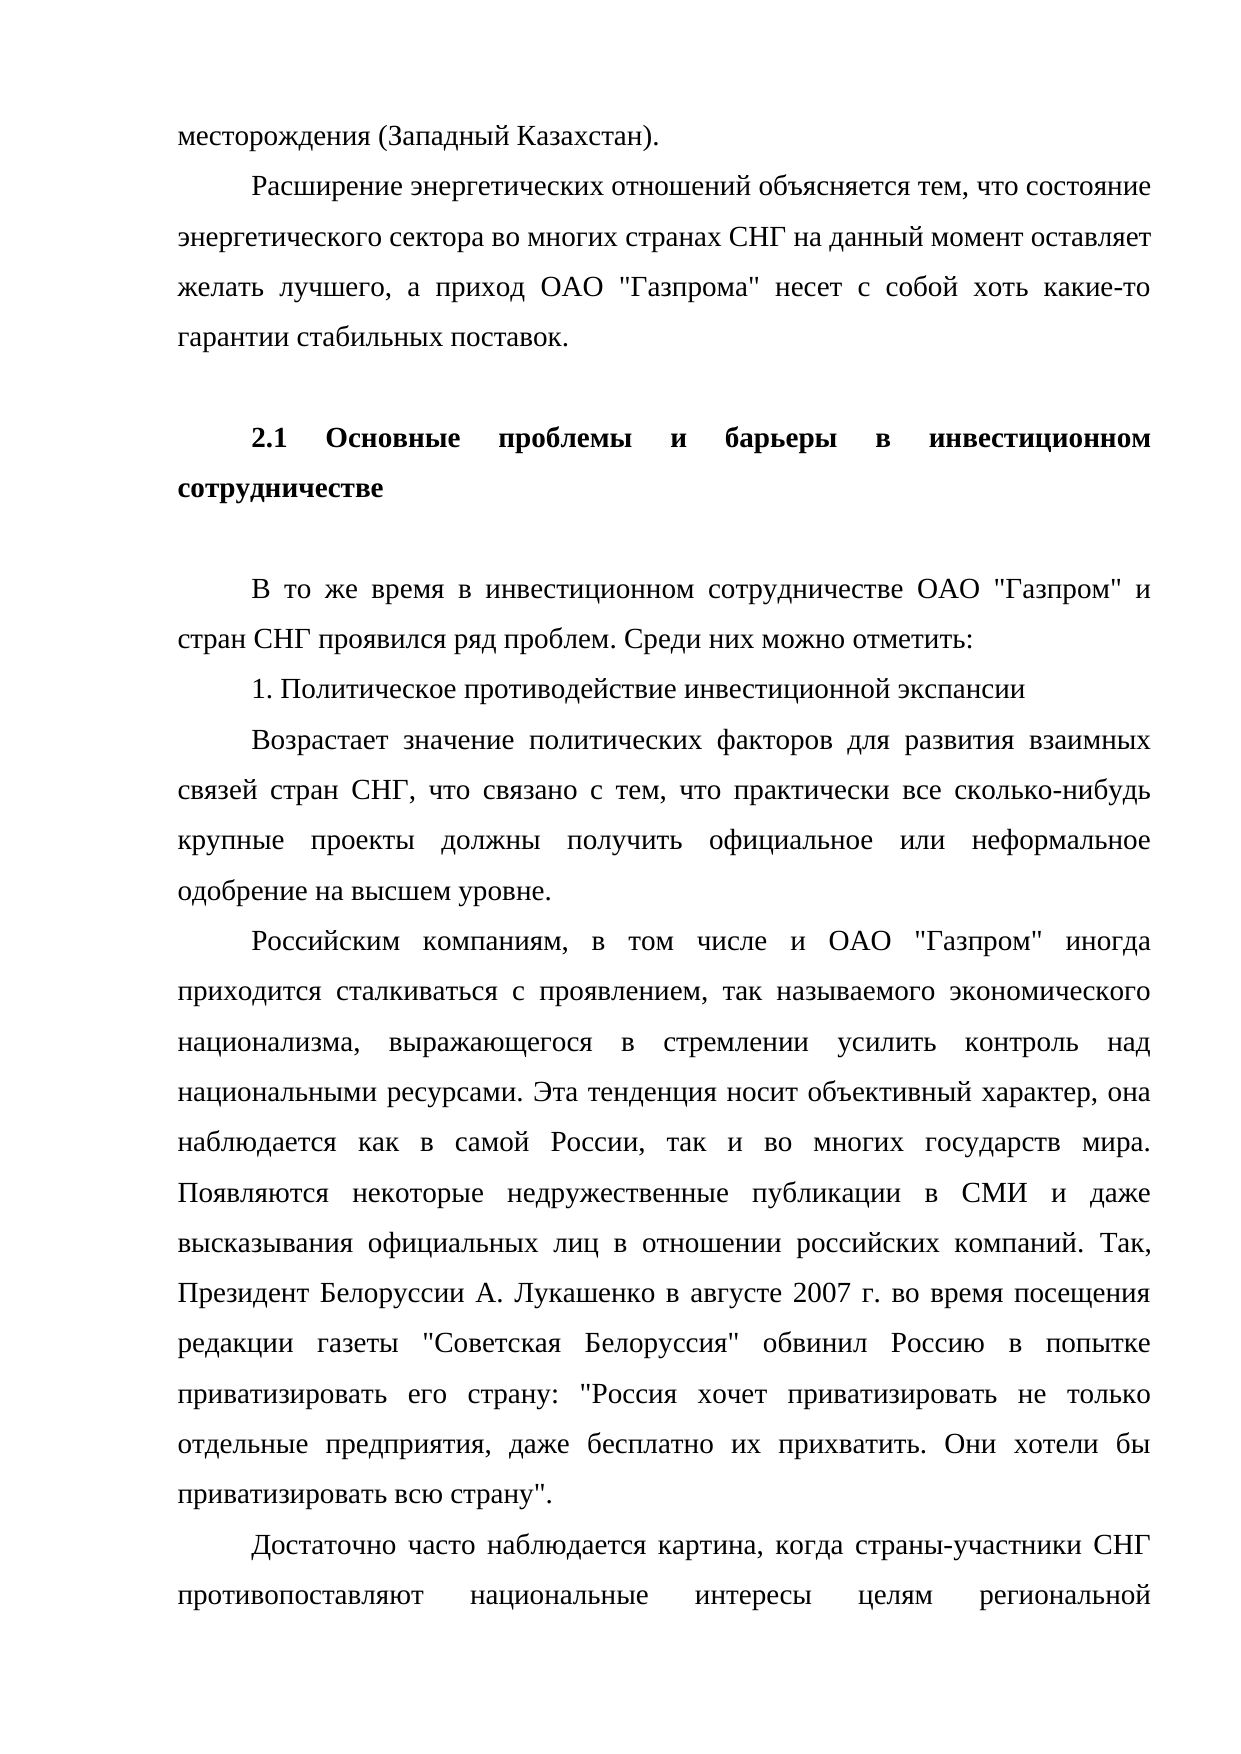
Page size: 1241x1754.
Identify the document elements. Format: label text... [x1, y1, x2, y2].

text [177, 118, 1152, 152]
text 1. Политическое противодействие инвестиционной экспансии [177, 672, 1152, 705]
text В то же время в инвестиционном сотрудничестве ОАО "Газпром" и стран СНГ проявился ряд проблем. Среди них можно отметить: [177, 571, 1152, 655]
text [177, 1527, 1152, 1611]
text Возрастает значение политических факторов для развития взаимных связей стран СНГ, что связано с тем, что практически все сколько-нибудь крупные проекты должны получить официальное или неформальное одобрение на высшем уровне. [177, 722, 1152, 906]
text Расширение энергетических отношений объясняется тем, что состояние энергетического сектора во многих странах СНГ на данный момент оставляет желать лучшего, а приход ОАО "Газпрома" несет с собой хоть какие-то гарантии стабильных поставок. [177, 168, 1152, 353]
text Российским компаниям, в том числе и ОАО "Газпром" иногда приходится сталкиваться с проявлением, так называемого экономического национализма, выражающегося в стремлении усилить контроль над национальными ресурсами. Эта тенденция носит объективный характер, она наблюдается как в самой России, так и во многих государств мира. Появляются некоторые недружественные публикации в СМИ и даже высказывания официальных лиц в отношении российских компаний. Так, Президент Белоруссии А. Лукашенко в августе 2007 г. во время посещения редакции газеты "Советская Белоруссия" обвинил Россию в попытке приватизировать его страну: "Россия хочет приватизировать не только отдельные предприятия, даже бесплатно их прихватить. Они хотели бы приватизировать всю страну". [177, 923, 1152, 1510]
text 2.1 Основные проблемы и барьеры в инвестиционном сотрудничестве [177, 420, 1152, 504]
